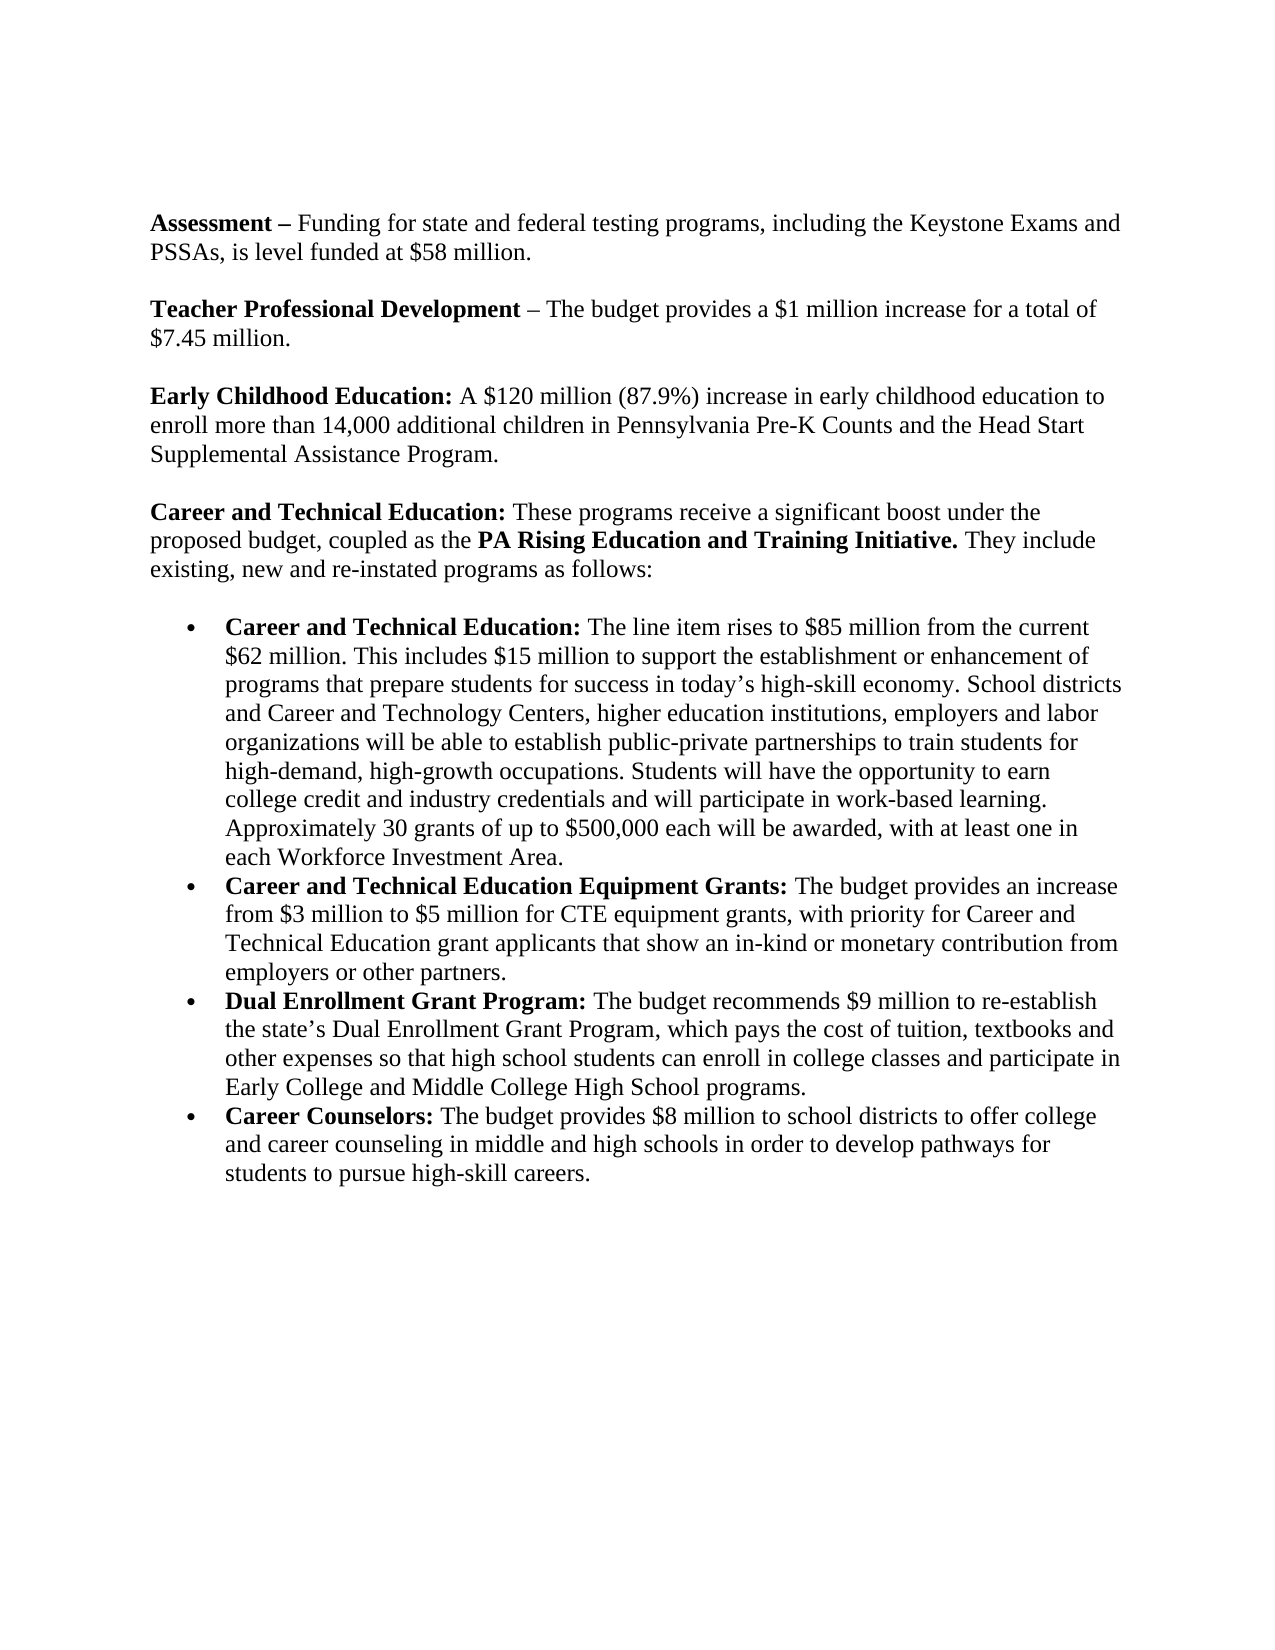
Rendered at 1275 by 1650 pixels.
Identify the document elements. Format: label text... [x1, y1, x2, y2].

text Early Childhood Education: A $120 million (87.9%) increase in early childhood education to enroll more than 14,000 additional children in Pennsylvania Pre-K Counts and the Head Start Supplemental Assistance Program. [150, 381, 1125, 467]
list Dual Enrollment Grant Program: The budget recommends $9 million to re-establish the state’s Dual Enrollment Grant Program, which pays the cost of tuition, textbooks and other expenses so that high school students can enroll in college classes and participate in Early College and Middle College High School programs. [187, 986, 1125, 1101]
text Career and Technical Education: These programs receive a significant boost under the proposed budget, coupled as the PA Rising Education and Training Initiative. They include existing, new and re-instated programs as follows: [150, 497, 1125, 583]
list Career and Technical Education: The line item rises to $85 million from the current $62 million. This includes $15 million to support the establishment or enhancement of programs that prepare students for success in today’s high-skill economy. School districts and Career and Technology Centers, higher education institutions, employers and labor organizations will be able to establish public-private partnerships to train students for high-demand, high-growth occupations. Students will have the opportunity to earn college credit and industry credentials and will participate in work-based learning. Approximately 30 grants of up to $500,000 each will be awarded, with at least one in each Workforce Investment Area. [187, 612, 1125, 871]
text Teacher Professional Development – The budget provides a $1 million increase for a total of $7.45 million. [150, 294, 1125, 352]
list Career and Technical Education Equipment Grants: The budget provides an increase from $3 million to $5 million for CTE equipment grants, with priority for Career and Technical Education grant applicants that show an in-kind or monetary contribution from employers or other partners. [187, 871, 1125, 986]
text Assessment – Funding for state and federal testing programs, including the Keystone Exams and PSSAs, is level funded at $58 million. [150, 208, 1125, 265]
list Career Counselors: The budget provides $8 million to school districts to offer college and career counseling in middle and high schools in order to develop pathways for students to pursue high-skill careers. [187, 1101, 1125, 1187]
